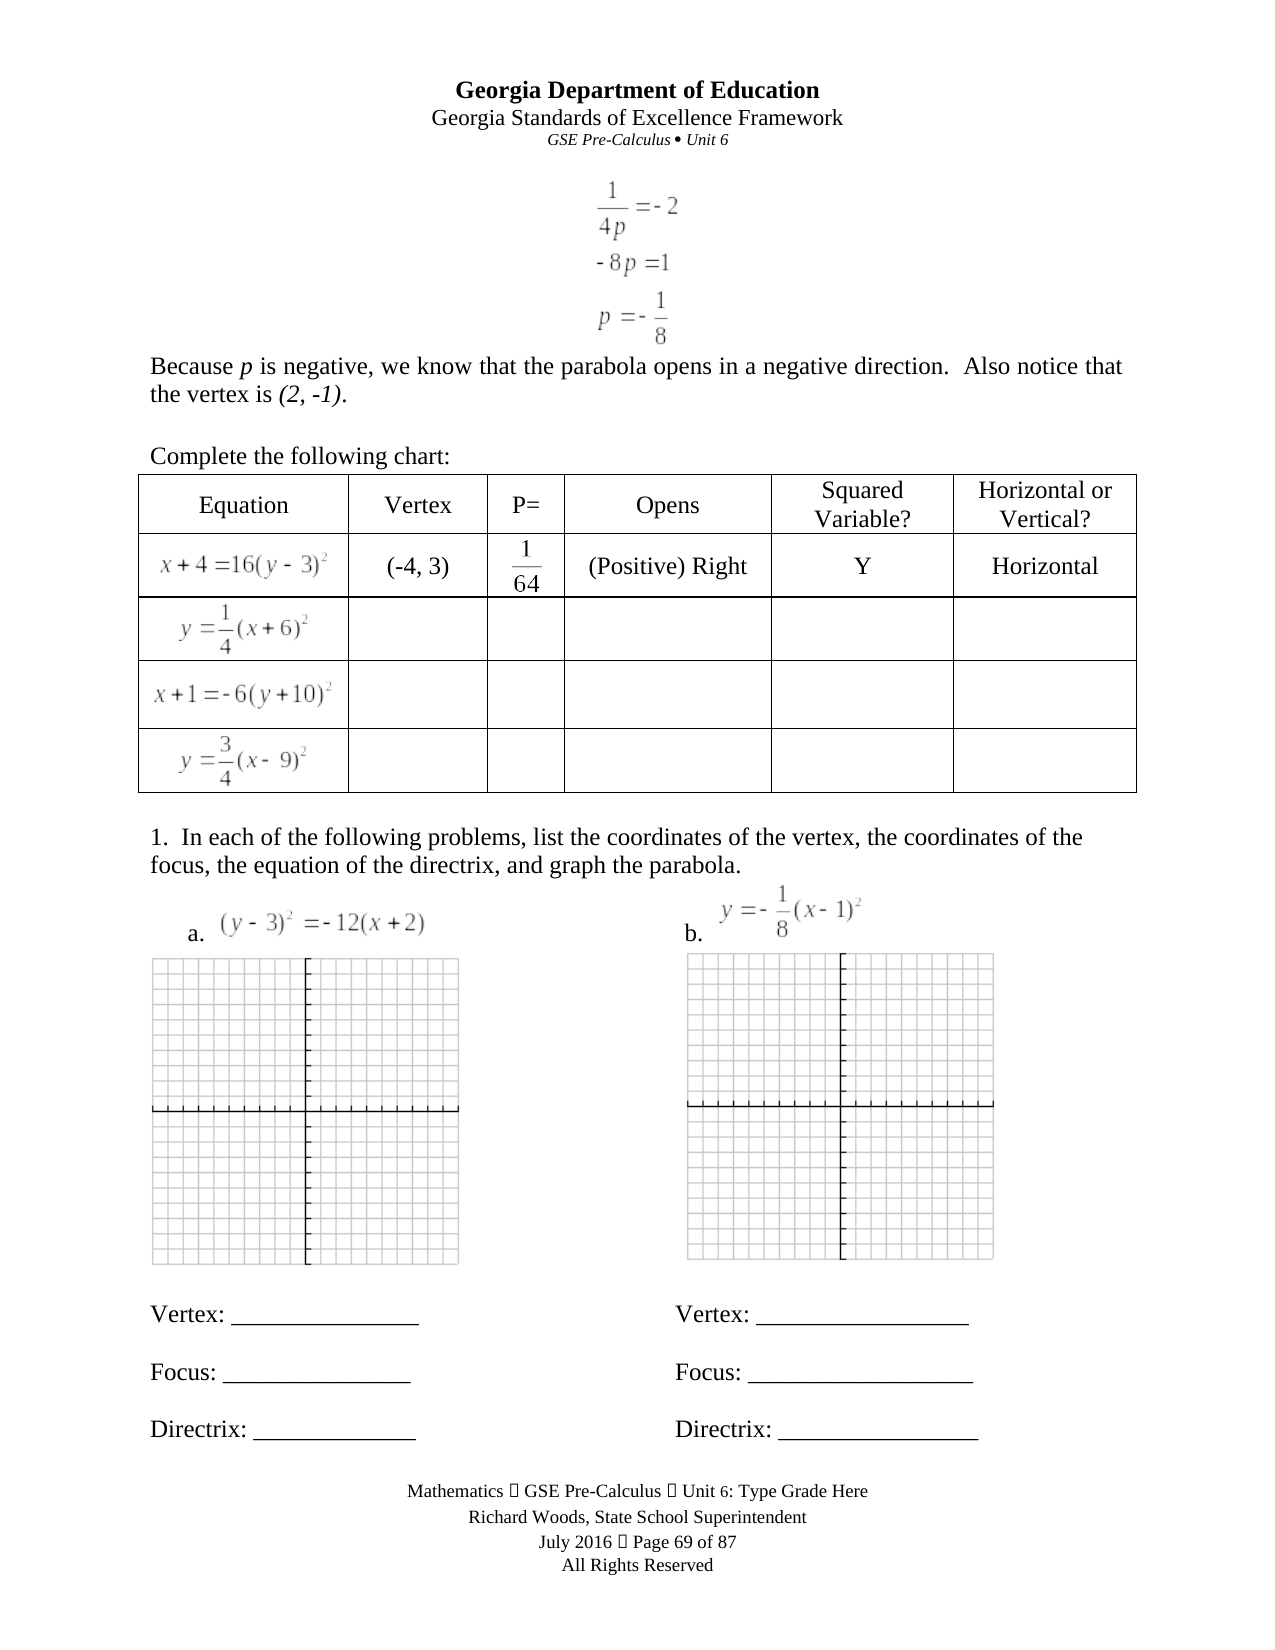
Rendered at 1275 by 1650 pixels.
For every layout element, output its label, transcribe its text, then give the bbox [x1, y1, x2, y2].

text Focus: _______________ Focus: __________________ [150, 1357, 1125, 1385]
table_cell [772, 598, 953, 660]
table_cell [954, 661, 1136, 728]
table_header Vertex [349, 475, 487, 533]
table_cell [349, 729, 487, 792]
text Complete the following chart: [150, 441, 1125, 470]
table_header Horizontal or Vertical? [954, 475, 1136, 533]
text 1. In each of the following problems, list the coordinates of the vertex, the coordinates of the focus, the equation of the directrix, and graph the parabola. [150, 822, 1125, 879]
table_cell [565, 729, 771, 792]
text a. b. [150, 879, 1125, 947]
table_cell (Positive) Right [565, 534, 771, 596]
table_cell [772, 661, 953, 728]
table_cell [349, 598, 487, 660]
table_cell [139, 729, 348, 792]
table_cell [349, 661, 487, 728]
picture [114, 920, 496, 1302]
table_cell (-4, 3) [349, 534, 487, 596]
table_cell [488, 729, 564, 792]
table_cell [772, 729, 953, 792]
table_cell [954, 729, 1136, 792]
table_cell [488, 534, 564, 596]
table_header Squared Variable? [772, 475, 953, 533]
table_cell [139, 598, 348, 660]
table_cell Y [772, 534, 953, 596]
table_cell [565, 661, 771, 728]
table_cell [565, 598, 771, 660]
text Directrix: _____________ Directrix: ________________ [150, 1414, 1125, 1443]
picture [650, 947, 1030, 1297]
table_header P= [488, 475, 564, 533]
table_cell [488, 598, 564, 660]
table_cell [954, 598, 1136, 660]
table_cell [139, 534, 348, 596]
table_cell Horizontal [954, 534, 1136, 596]
table_cell [139, 661, 348, 728]
text Because p is negative, we know that the parabola opens in a negative direction. Also notice that the vertex is (2, -1). [150, 351, 1125, 408]
table_header Equation [139, 475, 348, 533]
table_header Opens [565, 475, 771, 533]
table_cell [488, 661, 564, 728]
text Vertex: _______________ Vertex: _________________ [150, 1299, 1125, 1328]
